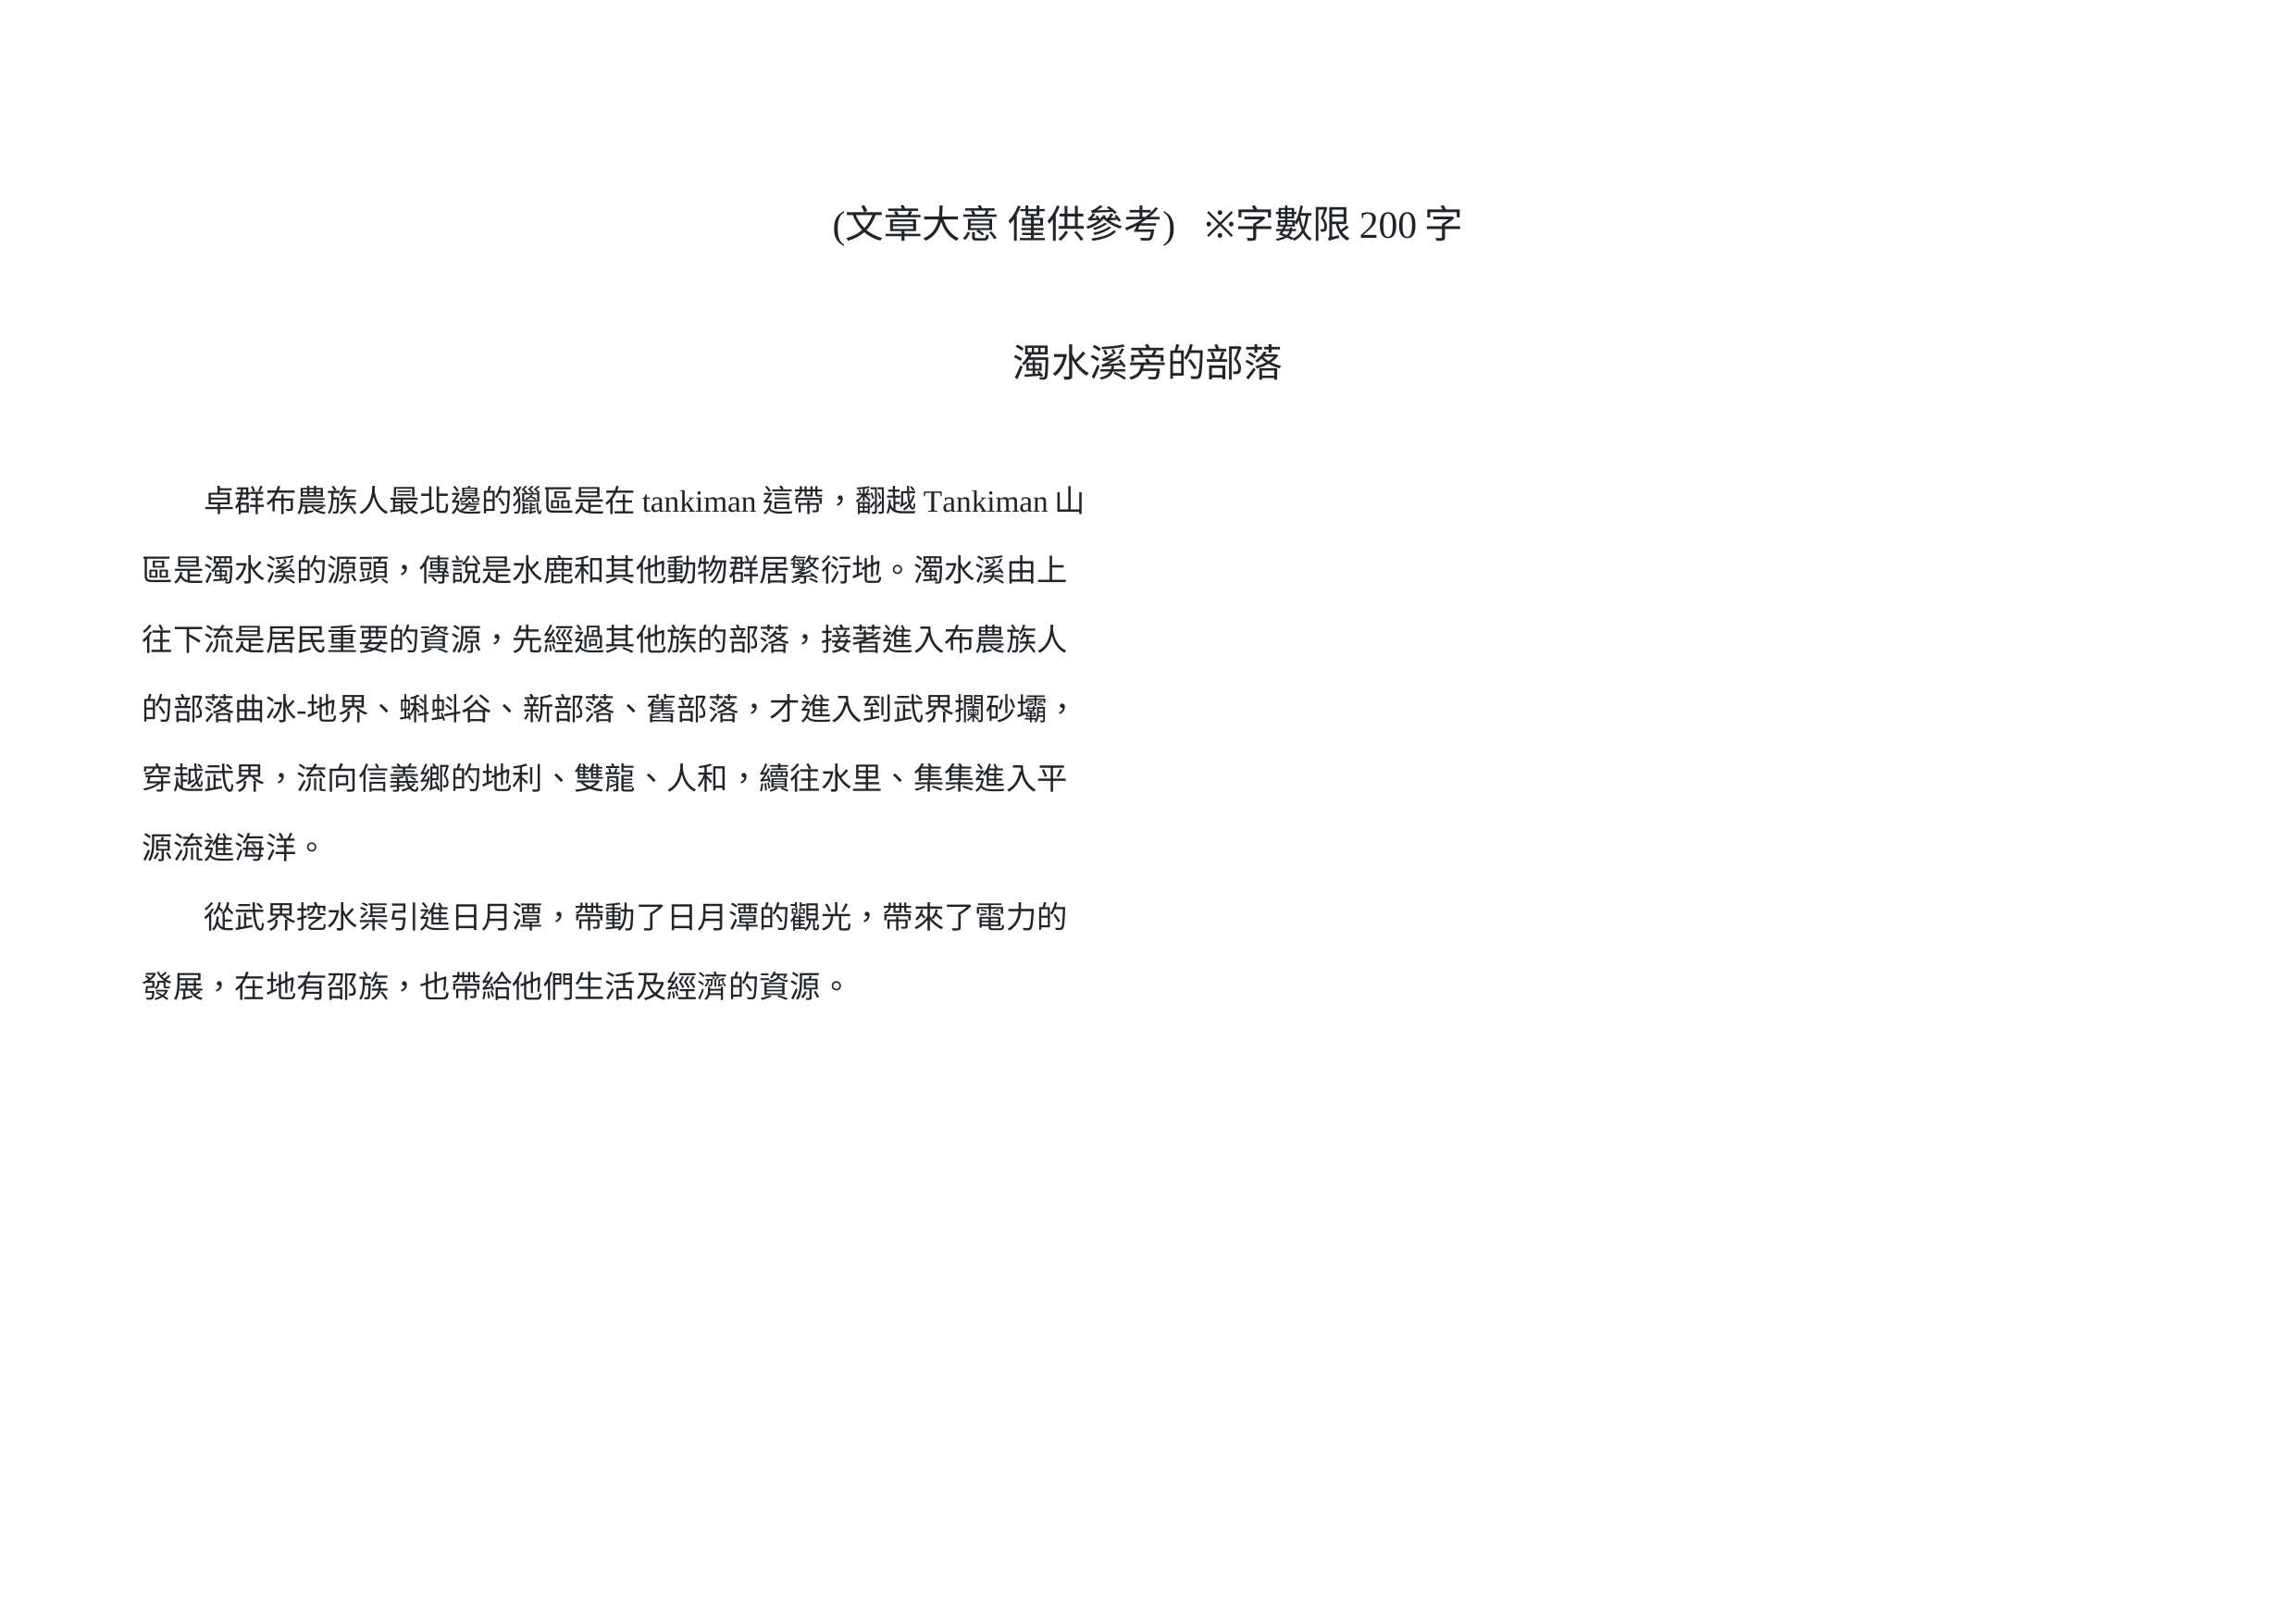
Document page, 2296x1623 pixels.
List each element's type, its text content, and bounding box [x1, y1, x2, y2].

text 卓群布農族人最北邊的獵區是在tankiman這帶，翻越Tankiman山區是濁水溪的源頭，傳說是水鹿和其他動物群居繁衍地。濁水溪由上往下流是居民重要的資源，先經過其他族的部落，接著進入布農族人的部落曲冰-地界、蝌蚪谷、新部落、舊部落，才進入到武界攔砂壩，穿越武界，流向信義鄉的地利、雙龍、人和，續往水里、集集進入平源流進海洋。 [142, 465, 1090, 881]
text 濁水溪旁的部落 [142, 326, 2153, 395]
text 從武界挖水渠引進日月潭，帶動了日月潭的觀光，帶來了電力的發展，在地有邵族，也帶給他們生活及經濟的資源。 [142, 881, 1090, 1020]
text (文章大意 僅供參考) ※字數限200字 [142, 187, 2153, 256]
